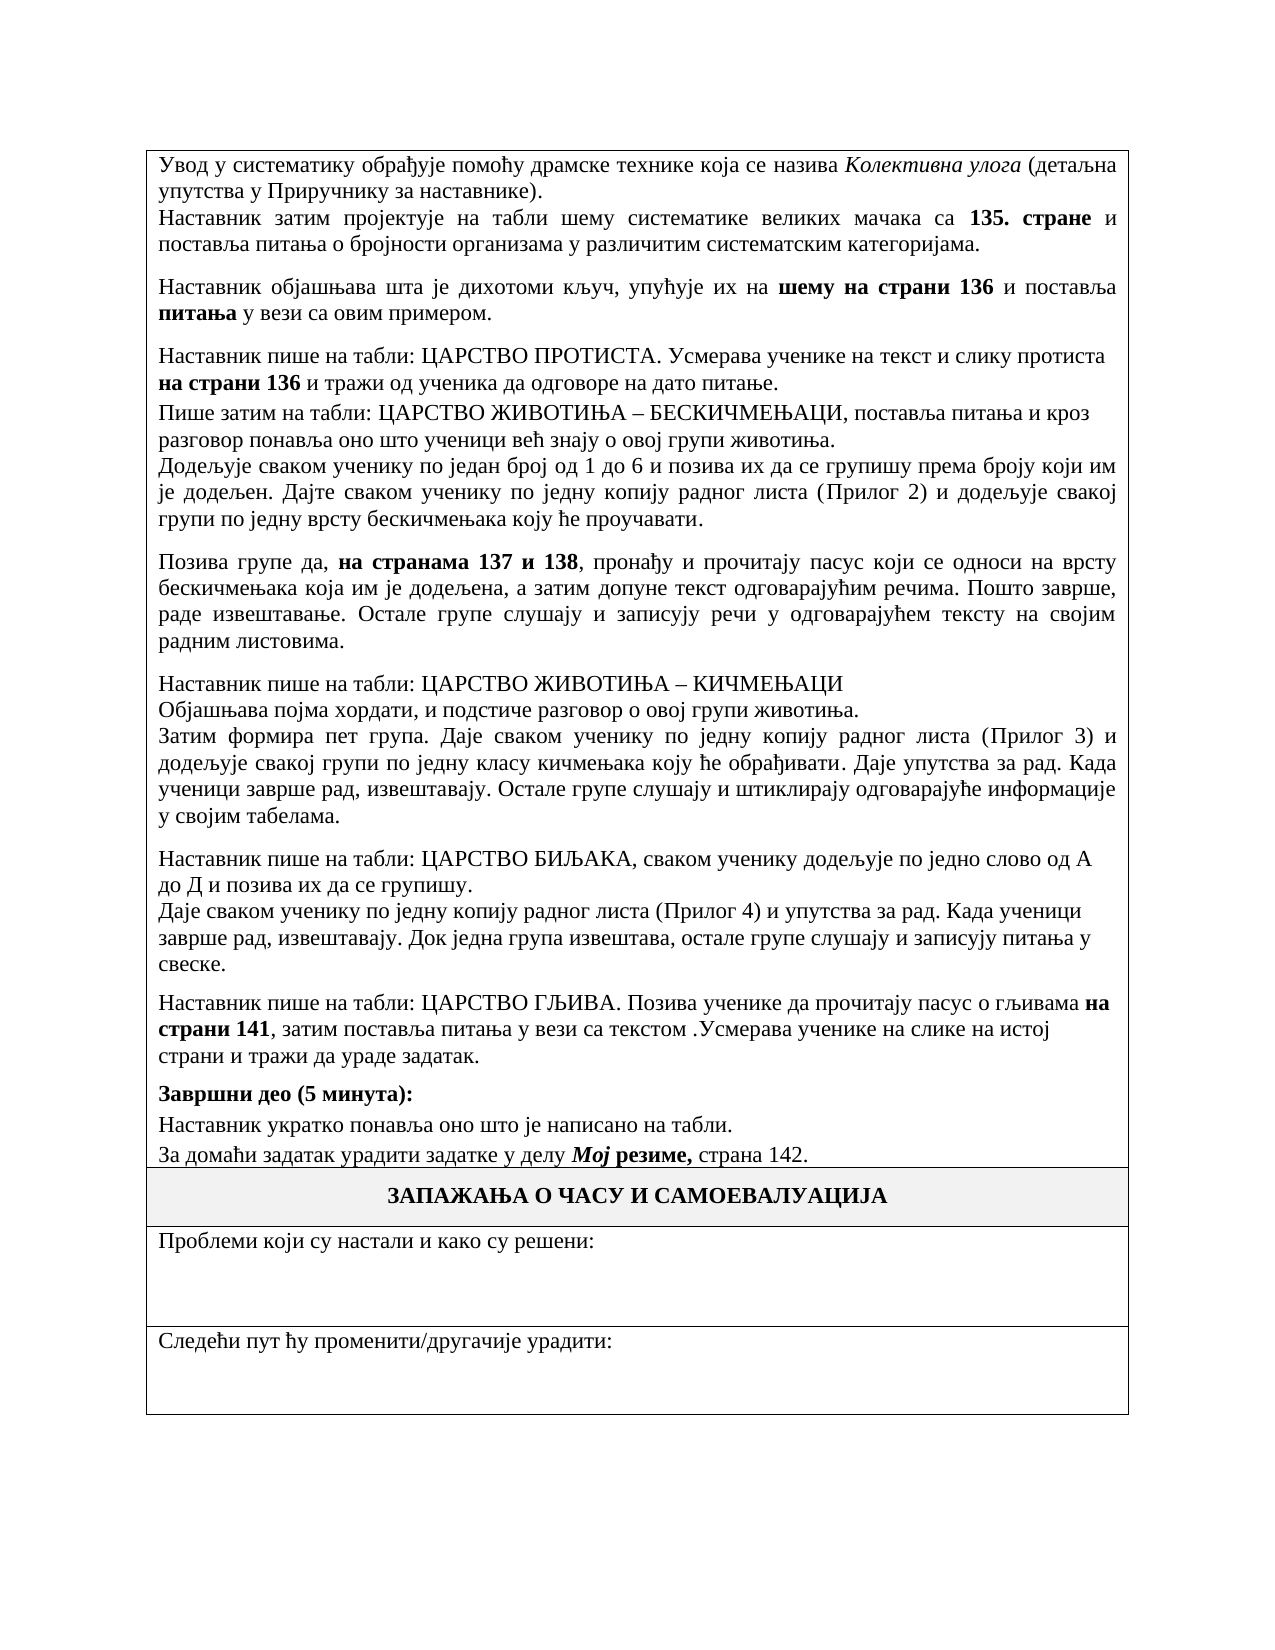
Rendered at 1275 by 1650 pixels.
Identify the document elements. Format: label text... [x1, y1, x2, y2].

table_cell Следећи пут ћу променити/другачије урадити: [147, 1327, 1128, 1413]
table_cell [147, 151, 1128, 1167]
table_cell ЗАПАЖАЊА О ЧАСУ И САМОЕВАЛУАЦИЈА [147, 1168, 1128, 1226]
table_cell Проблеми који су настали и како су решени: [147, 1227, 1128, 1326]
